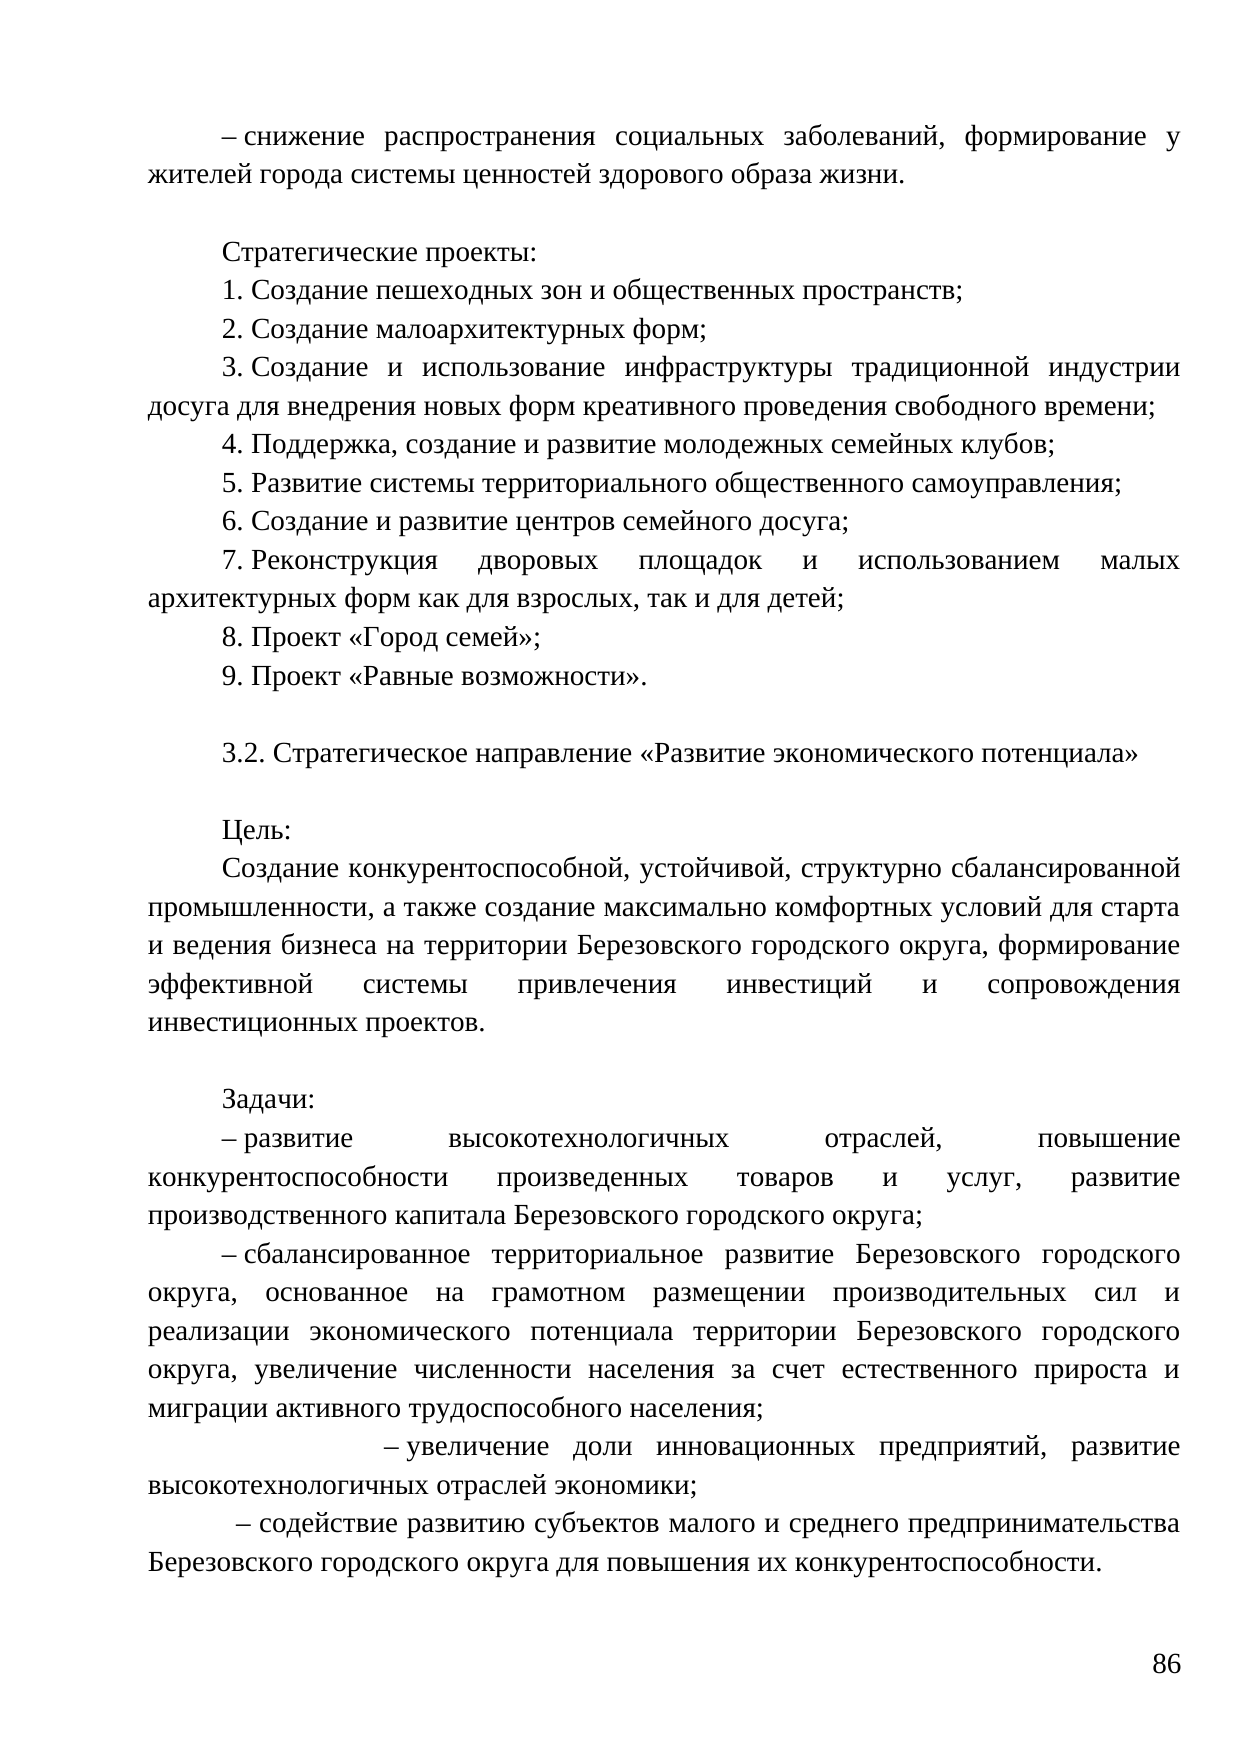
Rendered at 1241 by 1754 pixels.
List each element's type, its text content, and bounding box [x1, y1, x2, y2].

text – содействие развитию субъектов малого и среднего предпринимательства Березовского городского округа для повышения их конкурентоспособности. [148, 1506, 1181, 1578]
text 3. Создание и использование инфраструктуры традиционной индустрии досуга для внедрения новых форм креативного проведения свободного времени; [148, 349, 1181, 421]
text 9. Проект «Равные возможности». [148, 658, 1181, 691]
text 4. Поддержка, создание и развитие молодежных семейных клубов; [148, 426, 1181, 460]
text 3.2. Стратегическое направление «Развитие экономического потенциала» [148, 735, 1181, 768]
text 5. Развитие системы территориального общественного самоуправления; [148, 465, 1181, 498]
text 7. Реконструкция дворовых площадок и использованием малых архитектурных форм как для взрослых, так и для детей; [148, 542, 1181, 614]
text Задачи: [148, 1082, 1181, 1115]
text Цель: [148, 812, 1181, 845]
text – увеличение доли инновационных предприятий, развитие высокотехнологичных отраслей экономики; [148, 1428, 1181, 1501]
text Создание конкурентоспособной, устойчивой, структурно сбалансированной промышленности, а также создание максимально комфортных условий для старта и ведения бизнеса на территории Березовского городского округа, формирование эффективной системы привлечения инвестиций и сопровождения инвестиционных проектов. [148, 850, 1181, 1038]
text 1. Создание пешеходных зон и общественных пространств; [148, 272, 1181, 306]
text – снижение распространения социальных заболеваний, формирование у жителей города системы ценностей здорового образа жизни. [148, 118, 1181, 190]
text Стратегические проекты: [148, 234, 1181, 267]
text 6. Создание и развитие центров семейного досуга; [148, 503, 1181, 537]
text – развитие высокотехнологичных отраслей, повышение конкурентоспособности произведенных товаров и услуг, развитие производственного капитала Березовского городского округа; [148, 1120, 1181, 1231]
text 8. Проект «Город семей»; [148, 619, 1181, 653]
text 2. Создание малоархитектурных форм; [148, 311, 1181, 344]
text – сбалансированное территориальное развитие Березовского городского округа, основанное на грамотном размещении производительных сил и реализации экономического потенциала территории Березовского городского округа, увеличение численности населения за счет естественного прироста и миграции активного трудоспособного населения; [148, 1236, 1181, 1423]
